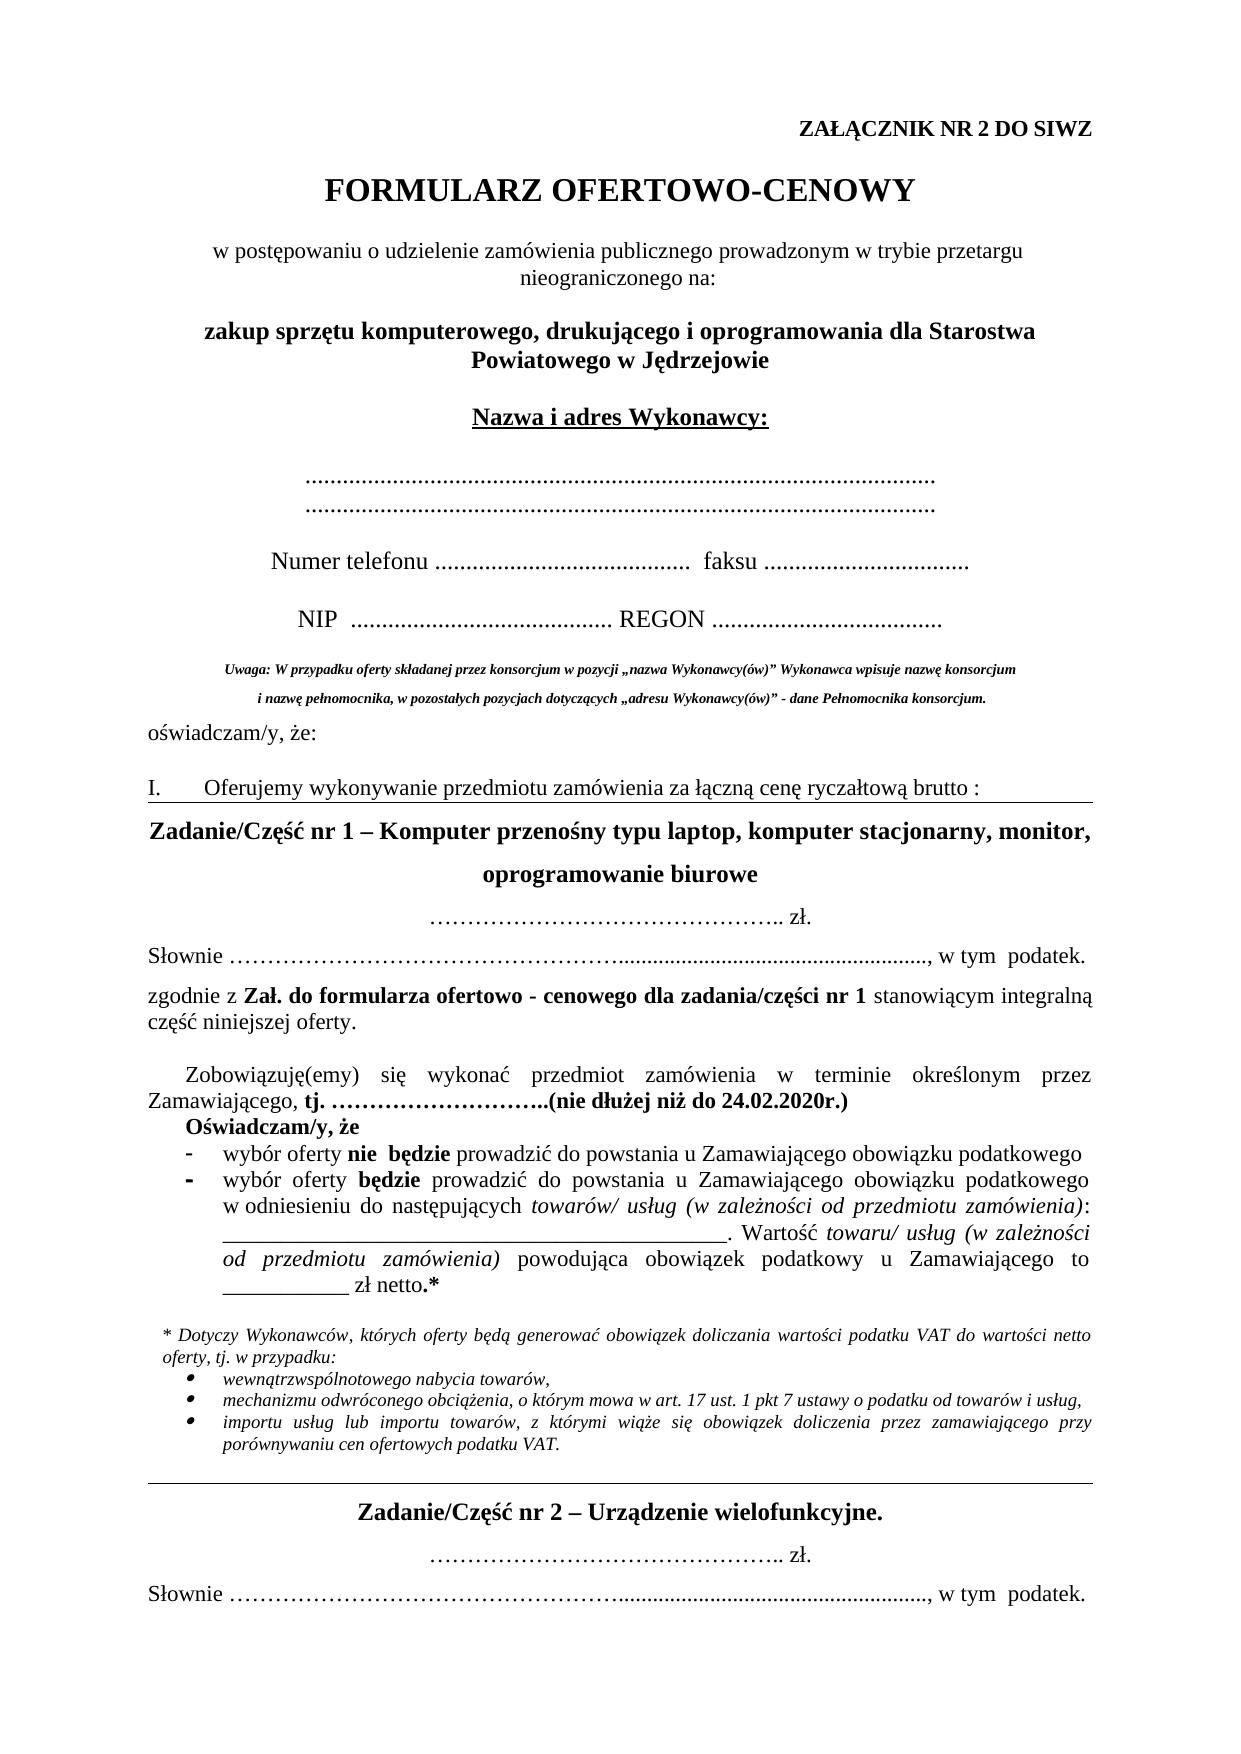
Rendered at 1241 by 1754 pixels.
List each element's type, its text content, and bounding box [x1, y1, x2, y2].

text Numer telefonu ......................................... faksu ................................. [148, 546, 1093, 575]
text Zobowiązuję(emy) się wykonać przedmiot zamówienia w terminie określonym przez Zamawiającego, tj. ………………………..(nie dłużej niż do 24.02.2020r.) [148, 1061, 1093, 1113]
text Nazwa i adres Wykonawcy: [148, 402, 1093, 431]
text * Dotyczy Wykonawców, których oferty będą generować obowiązek doliczania wartości podatku VAT do wartości netto oferty, tj. w przypadku: [148, 1324, 1093, 1367]
text Oświadczam/y, że [148, 1113, 1093, 1140]
text w postępowaniu o udzielenie zamówienia publicznego prowadzonym w trybie przetargu nieograniczonego na: [148, 237, 1088, 290]
list Oferujemy wykonywanie przedmiotu zamówienia za łączną cenę ryczałtową brutto : [148, 774, 1093, 802]
text Załącznik NR 2 do SIWZ [185, 115, 1093, 141]
list mechanizmu odwróconego obciążenia, o którym mowa w art. 17 ust. 1 pkt 7 ustawy o podatku od towarów i usług, [185, 1389, 1093, 1411]
text Słownie ……………………………………………......................................................, w tym podatek. [148, 1580, 1093, 1606]
text ……………………………………….. zł. [148, 903, 1093, 929]
text Zadanie/Część nr 1 – Komputer przenośny typu laptop, komputer stacjonarny, monitor, oprogramowanie biurowe [148, 816, 1093, 888]
text Zadanie/Część nr 2 – Urządzenie wielofunkcyjne. [148, 1497, 1093, 1526]
list importu usług lub importu towarów, z którymi wiąże się obowiązek doliczenia przez zamawiającego przy porównywaniu cen ofertowych podatku VAT. [185, 1411, 1093, 1455]
text ……………………………………….. zł. [148, 1541, 1093, 1567]
text zgodnie z Zał. do formularza ofertowo - cenowego dla zadania/części nr 1 stanowiącym integralną część niniejszej oferty. [148, 982, 1093, 1034]
text FORMULARZ OFERTOWO-CENOWY [148, 170, 1093, 208]
text NIP .......................................... REGON ..................................... [148, 604, 1093, 632]
text zakup sprzętu komputerowego, drukującego i oprogramowania dla Starostwa Powiatowego w Jędrzejowie [148, 316, 1093, 374]
list wybór oferty nie będzie prowadzić do powstania u Zamawiającego obowiązku podatkowego [185, 1140, 1090, 1166]
text Uwaga: W przypadku oferty składanej przez konsorcjum w pozycji „nazwa Wykonawcy(ów)” Wykonawca wpisuje nazwę konsorcjum i nazwę pełnomocnika, w pozostałych pozycjach dotyczących „adresu Wykonawcy(ów)” - dane Pełnomocnika konsorcjum. [148, 661, 1093, 719]
text Słownie ……………………………………………......................................................, w tym podatek. [148, 942, 1093, 968]
text ..................................................................................................... [148, 489, 1093, 517]
list wewnątrzwspólnotowego nabycia towarów, [185, 1367, 1093, 1389]
text ..................................................................................................... [148, 460, 1093, 489]
text oświadczam/y, że: [148, 719, 1093, 745]
